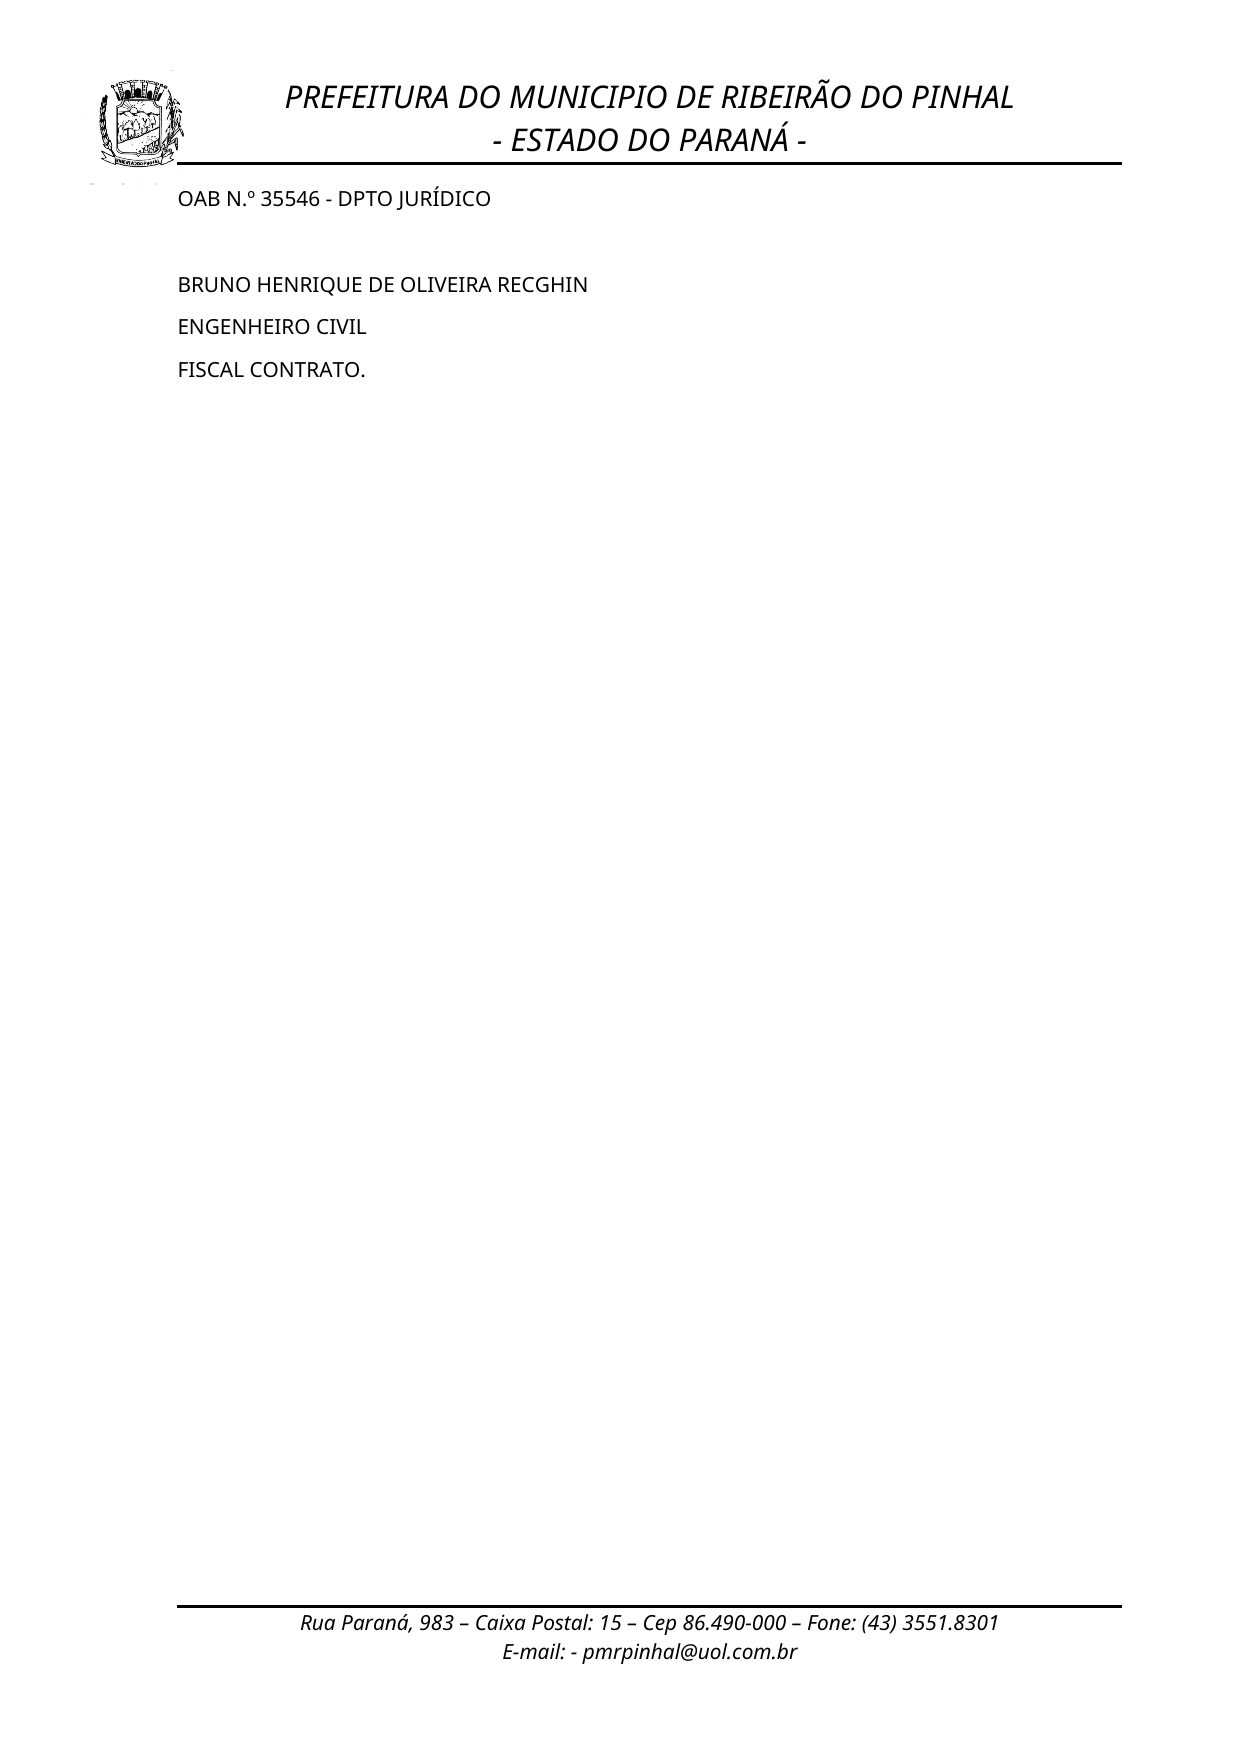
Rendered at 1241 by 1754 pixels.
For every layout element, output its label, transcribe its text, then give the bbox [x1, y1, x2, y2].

text FISCAL CONTRATO. [177, 355, 1122, 383]
text BRUNO HENRIQUE DE OLIVEIRA RECGHIN [177, 270, 1122, 298]
picture [83, 65, 202, 185]
text ENGENHEIRO CIVIL [177, 312, 1122, 341]
text OAB N.º 35546 - DPTO JURÍDICO [177, 184, 1122, 213]
